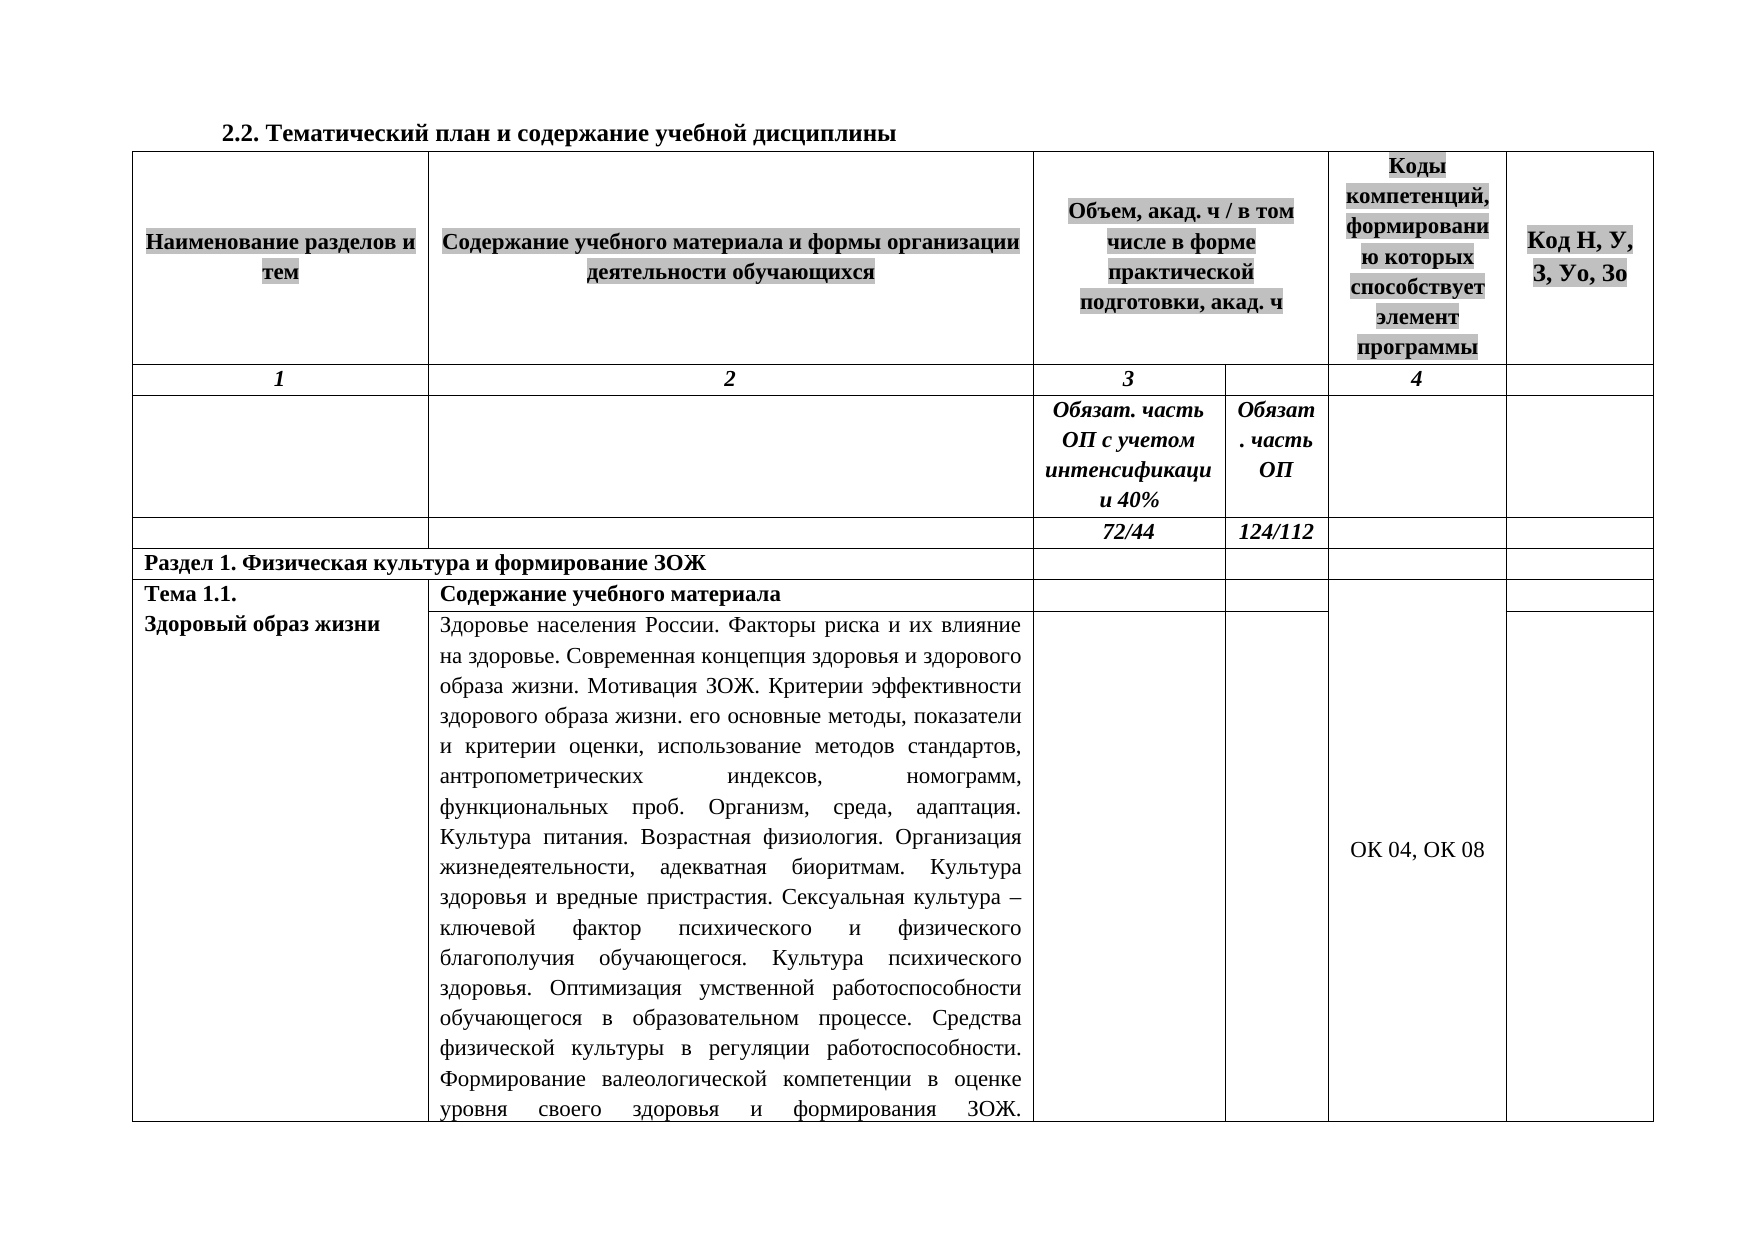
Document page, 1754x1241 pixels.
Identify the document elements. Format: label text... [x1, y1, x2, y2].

table_cell [1034, 580, 1225, 611]
table_cell Обязат. часть ОП с учетом интенсификации 40% [1034, 396, 1225, 517]
table_cell [1507, 365, 1653, 395]
table_cell [1034, 612, 1225, 1121]
table_cell [133, 396, 428, 517]
table_cell Обязат. часть ОП [1226, 396, 1328, 517]
table_cell Раздел 1. Физическая культура и формирование ЗОЖ [133, 549, 1033, 579]
table_cell [1507, 580, 1653, 611]
table_cell [1329, 549, 1506, 579]
table_cell 4 [1329, 365, 1506, 395]
table_cell [429, 518, 1033, 548]
table_cell 2 [429, 365, 1033, 395]
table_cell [429, 612, 1033, 1121]
table_cell [1226, 580, 1328, 611]
table_cell [1507, 549, 1653, 579]
table_header Содержание учебного материала и формы организации деятельности обучающихся [429, 152, 1033, 364]
table_cell [1034, 549, 1225, 579]
table_cell [1507, 396, 1653, 517]
table_cell Тема 1.1. Здоровый образ жизни [133, 580, 428, 1121]
table_cell [1226, 612, 1328, 1121]
table_cell [1507, 518, 1653, 548]
table_cell [133, 518, 428, 548]
table_cell 124/112 [1226, 518, 1328, 548]
table_cell [1507, 612, 1653, 1121]
table_cell [429, 396, 1033, 517]
table_header Наименование разделов и тем [133, 152, 428, 364]
table_cell [1226, 549, 1328, 579]
table_cell ОК 04, ОК 08 [1329, 580, 1506, 1121]
table_cell 1 [133, 365, 428, 395]
table_cell [1226, 365, 1328, 395]
table_cell 3 [1034, 365, 1225, 395]
table_header Объем, акад. ч / в том числе в форме практической подготовки, акад. ч [1034, 152, 1328, 364]
table_header Код Н, У, З, Уо, Зо [1507, 152, 1653, 364]
table_cell Содержание учебного материала [429, 580, 1033, 611]
table_header Коды компетенций, формированию которых способствует элемент программы [1329, 152, 1506, 364]
text 2.2. Тематический план и содержание учебной дисциплины [148, 118, 1665, 147]
table_cell [1329, 518, 1506, 548]
table_cell [1329, 396, 1506, 517]
table_cell 72/44 [1034, 518, 1225, 548]
